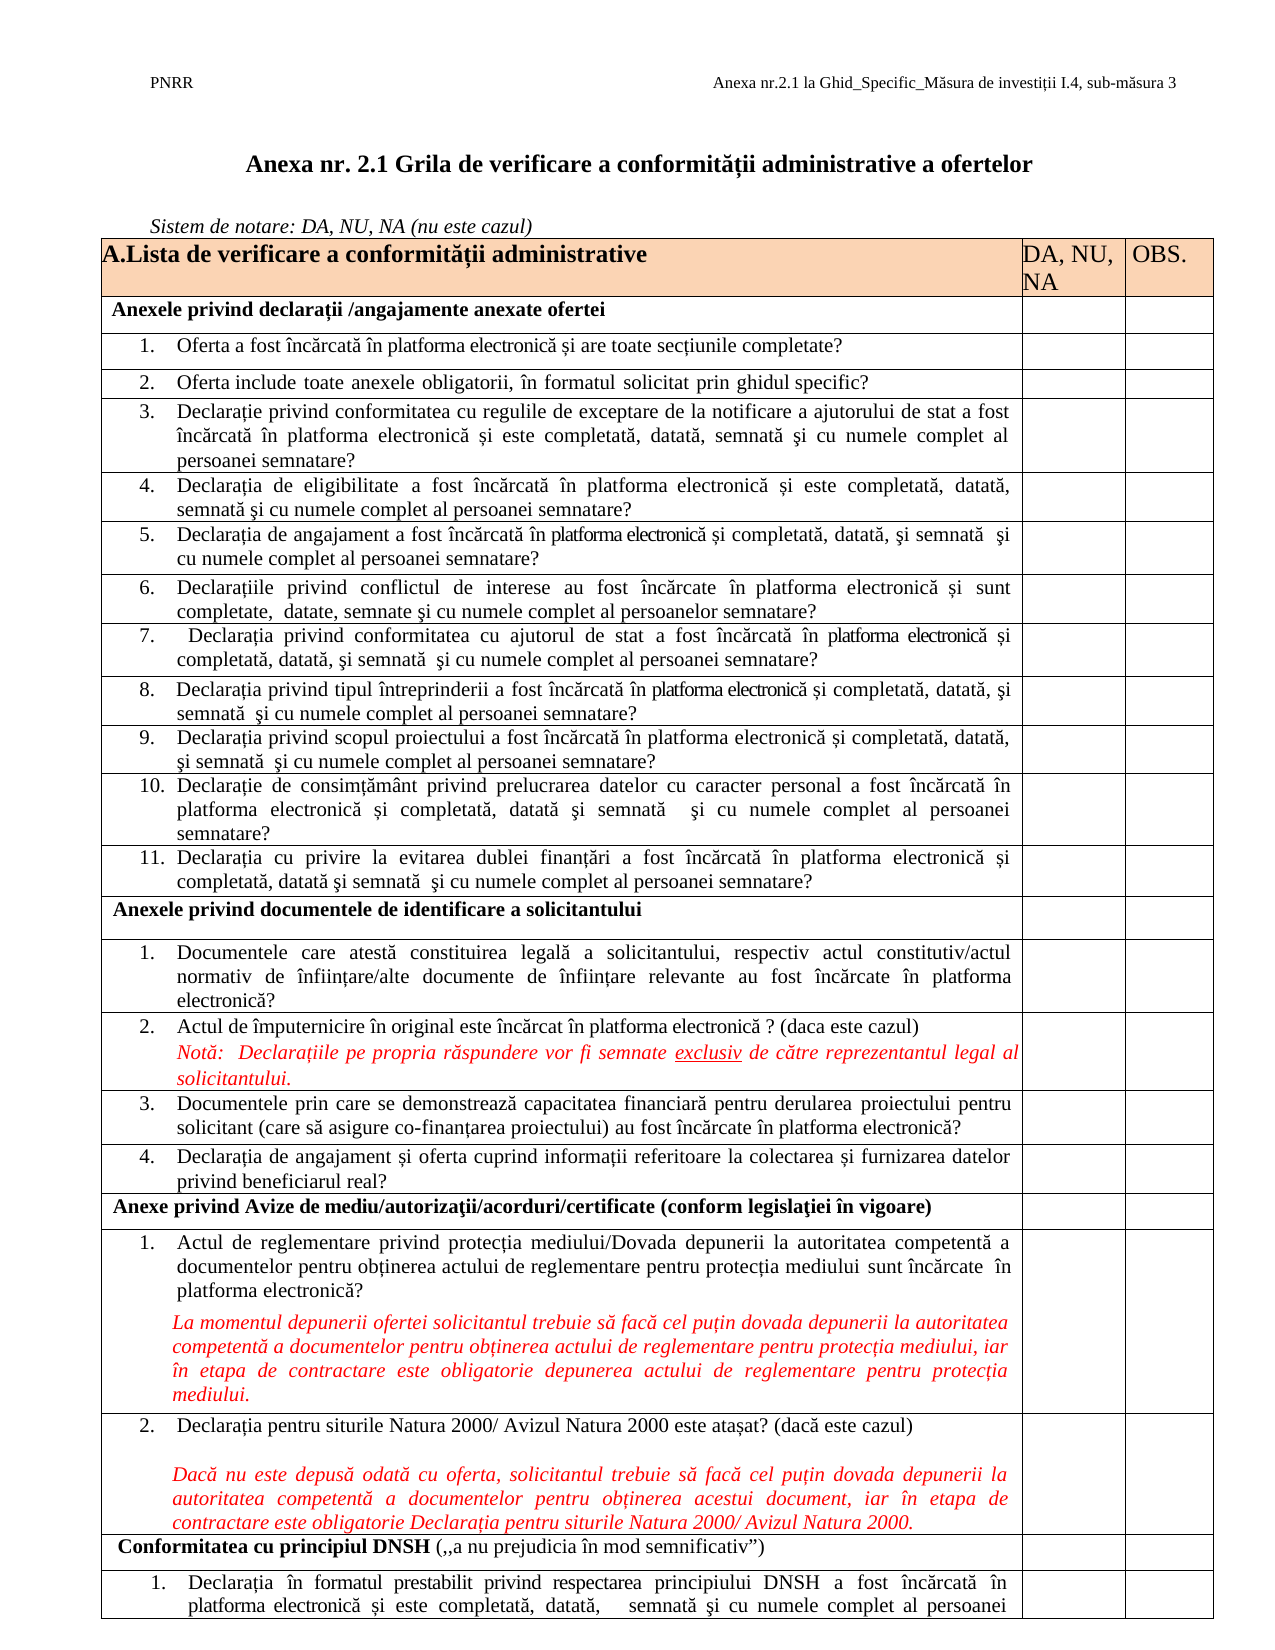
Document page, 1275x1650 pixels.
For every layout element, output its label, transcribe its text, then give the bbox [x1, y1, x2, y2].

table_cell [1023, 624, 1125, 676]
table_cell Declarație de consimțământ privind prelucrarea datelor cu caracter personal a fost încărcată în platforma electronică și completată, datată şi semnată şi cu numele complet al persoanei semnatare? [102, 774, 1022, 844]
table_cell [1023, 1535, 1125, 1570]
table_cell [1023, 940, 1125, 1012]
table_cell [1023, 297, 1125, 333]
table_header OBS. [1126, 239, 1213, 296]
table_cell Actul de împuternicire în original este încărcat în platforma electronică ? (daca este cazul) Notă: Declarațiile pe propria răspundere vor fi semnate exclusiv de către reprezentantul legal al solicitantului. [102, 1013, 1022, 1090]
table_cell [1126, 399, 1213, 472]
table_cell [1126, 297, 1213, 333]
table_cell [1023, 334, 1125, 369]
table_header A.Lista de verificare a conformității administrative [102, 239, 1022, 296]
table_cell [1023, 1091, 1125, 1143]
table_cell [1126, 1145, 1213, 1193]
table_cell [1126, 940, 1213, 1012]
table_cell [1023, 1571, 1125, 1618]
table_header DA, NU, NA [1023, 239, 1125, 296]
table_cell [1023, 1194, 1125, 1229]
table_cell [1126, 473, 1213, 521]
table_cell [1126, 677, 1213, 724]
table_cell [1126, 1535, 1213, 1570]
table_cell Documentele prin care se demonstrează capacitatea financiară pentru derularea proiectului pentru solicitant (care să asigure co-finanțarea proiectului) au fost încărcate în platforma electronică? [102, 1091, 1022, 1143]
table_cell Declarația privind scopul proiectului a fost încărcată în platforma electronică și completată, datată, şi semnată şi cu numele complet al persoanei semnatare? [102, 726, 1022, 773]
table_cell [1126, 1013, 1213, 1090]
table_cell [1126, 726, 1213, 773]
table_cell [1126, 1414, 1213, 1534]
table_cell Declarația privind tipul întreprinderii a fost încărcată în platforma electronică și completată, datată, şi semnată şi cu numele complet al persoanei semnatare? [102, 677, 1022, 724]
table_cell Declarația de angajament și oferta cuprind informații referitoare la colectarea și furnizarea datelor privind beneficiarul real? [102, 1145, 1022, 1193]
table_cell [1023, 774, 1125, 844]
table_cell Actul de reglementare privind protecția mediului/Dovada depunerii la autoritatea competentă a documentelor pentru obținerea actului de reglementare pentru protecția mediului sunt încărcate în platforma electronică? La momentul depunerii ofertei solicitantul trebuie să facă cel puțin dovada depunerii la autoritatea competentă a documentelor pentru obținerea actului de reglementare pentru protecția mediului, iar în etapa de contractare este obligatorie depunerea actului de reglementare pentru protecția mediului. [102, 1230, 1022, 1413]
table_cell [1126, 522, 1213, 574]
table_cell Oferta a fost încărcată în platforma electronică și are toate secțiunile completate? [102, 334, 1022, 369]
table_cell [1023, 522, 1125, 574]
table_cell Declarația de eligibilitate a fost încărcată în platforma electronică și este completată, datată, semnată şi cu numele complet al persoanei semnatare? [102, 473, 1022, 521]
table_cell Declarația pentru siturile Natura 2000/ Avizul Natura 2000 este atașat? (dacă este cazul) Dacă nu este depusă odată cu oferta, solicitantul trebuie să facă cel puțin dovada depunerii la autoritatea competentă a documentelor pentru obținerea acestui document, iar în etapa de contractare este obligatorie Declarația pentru siturile Natura 2000/ Avizul Natura 2000. [102, 1414, 1022, 1534]
table_cell [1126, 1230, 1213, 1413]
table_cell [1126, 1091, 1213, 1143]
table_cell [1126, 846, 1213, 896]
table_cell Declarație privind conformitatea cu regulile de exceptare de la notificare a ajutorului de stat a fost încărcată în platforma electronică și este completată, datată, semnată şi cu numele complet al persoanei semnatare? [102, 399, 1022, 472]
table_cell Declarația privind conformitatea cu ajutorul de stat a fost încărcată în platforma electronică și completată, datată, şi semnată şi cu numele complet al persoanei semnatare? [102, 624, 1022, 676]
table_cell Anexele privind documentele de identificare a solicitantului [102, 897, 1022, 939]
table_cell [1126, 624, 1213, 676]
table_cell [1126, 897, 1213, 939]
table_cell [1126, 1194, 1213, 1229]
table_cell [1126, 370, 1213, 398]
table_cell Declarația de angajament a fost încărcată în platforma electronică și completată, datată, şi semnată şi cu numele complet al persoanei semnatare? [102, 522, 1022, 574]
table_cell [1023, 1414, 1125, 1534]
table_cell Declarațiile privind conflictul de interese au fost încărcate în platforma electronică și sunt completate, datate, semnate şi cu numele complet al persoanelor semnatare? [102, 575, 1022, 623]
table_cell Declarația cu privire la evitarea dublei finanțări a fost încărcată în platforma electronică și completată, datată şi semnată şi cu numele complet al persoanei semnatare? [102, 846, 1022, 896]
text Sistem de notare: DA, NU, NA (nu este cazul) [150, 214, 1183, 238]
table_cell [1023, 846, 1125, 896]
table_cell [1126, 334, 1213, 369]
table_cell Oferta include toate anexele obligatorii, în formatul solicitat prin ghidul specific? [102, 370, 1022, 398]
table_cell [102, 1571, 1022, 1618]
table_cell [1023, 1230, 1125, 1413]
table_cell [1023, 575, 1125, 623]
table_cell [1126, 575, 1213, 623]
title Anexa nr. 2.1 Grila de verificare a conformității administrative a ofertelor [92, 149, 1186, 178]
table_cell [1023, 1013, 1125, 1090]
table_cell [1023, 726, 1125, 773]
table_cell [1023, 473, 1125, 521]
table_cell [1023, 677, 1125, 724]
table_cell [1023, 370, 1125, 398]
table_cell Documentele care atestă constituirea legală a solicitantului, respectiv actul constitutiv/actul normativ de înființare/alte documente de înființare relevante au fost încărcate în platforma electronică? [102, 940, 1022, 1012]
table_cell [1023, 399, 1125, 472]
table_cell Anexe privind Avize de mediu/autorizaţii/acorduri/certificate (conform legislaţiei în vigoare) [102, 1194, 1022, 1229]
table_cell Anexele privind declarații /angajamente anexate ofertei [102, 297, 1022, 333]
table_cell [1023, 897, 1125, 939]
table_cell Conformitatea cu principiul DNSH (,,a nu prejudicia în mod semnificativ”) [102, 1535, 1022, 1570]
table_cell [1126, 774, 1213, 844]
table_cell [1023, 1145, 1125, 1193]
table_cell [1126, 1571, 1213, 1618]
